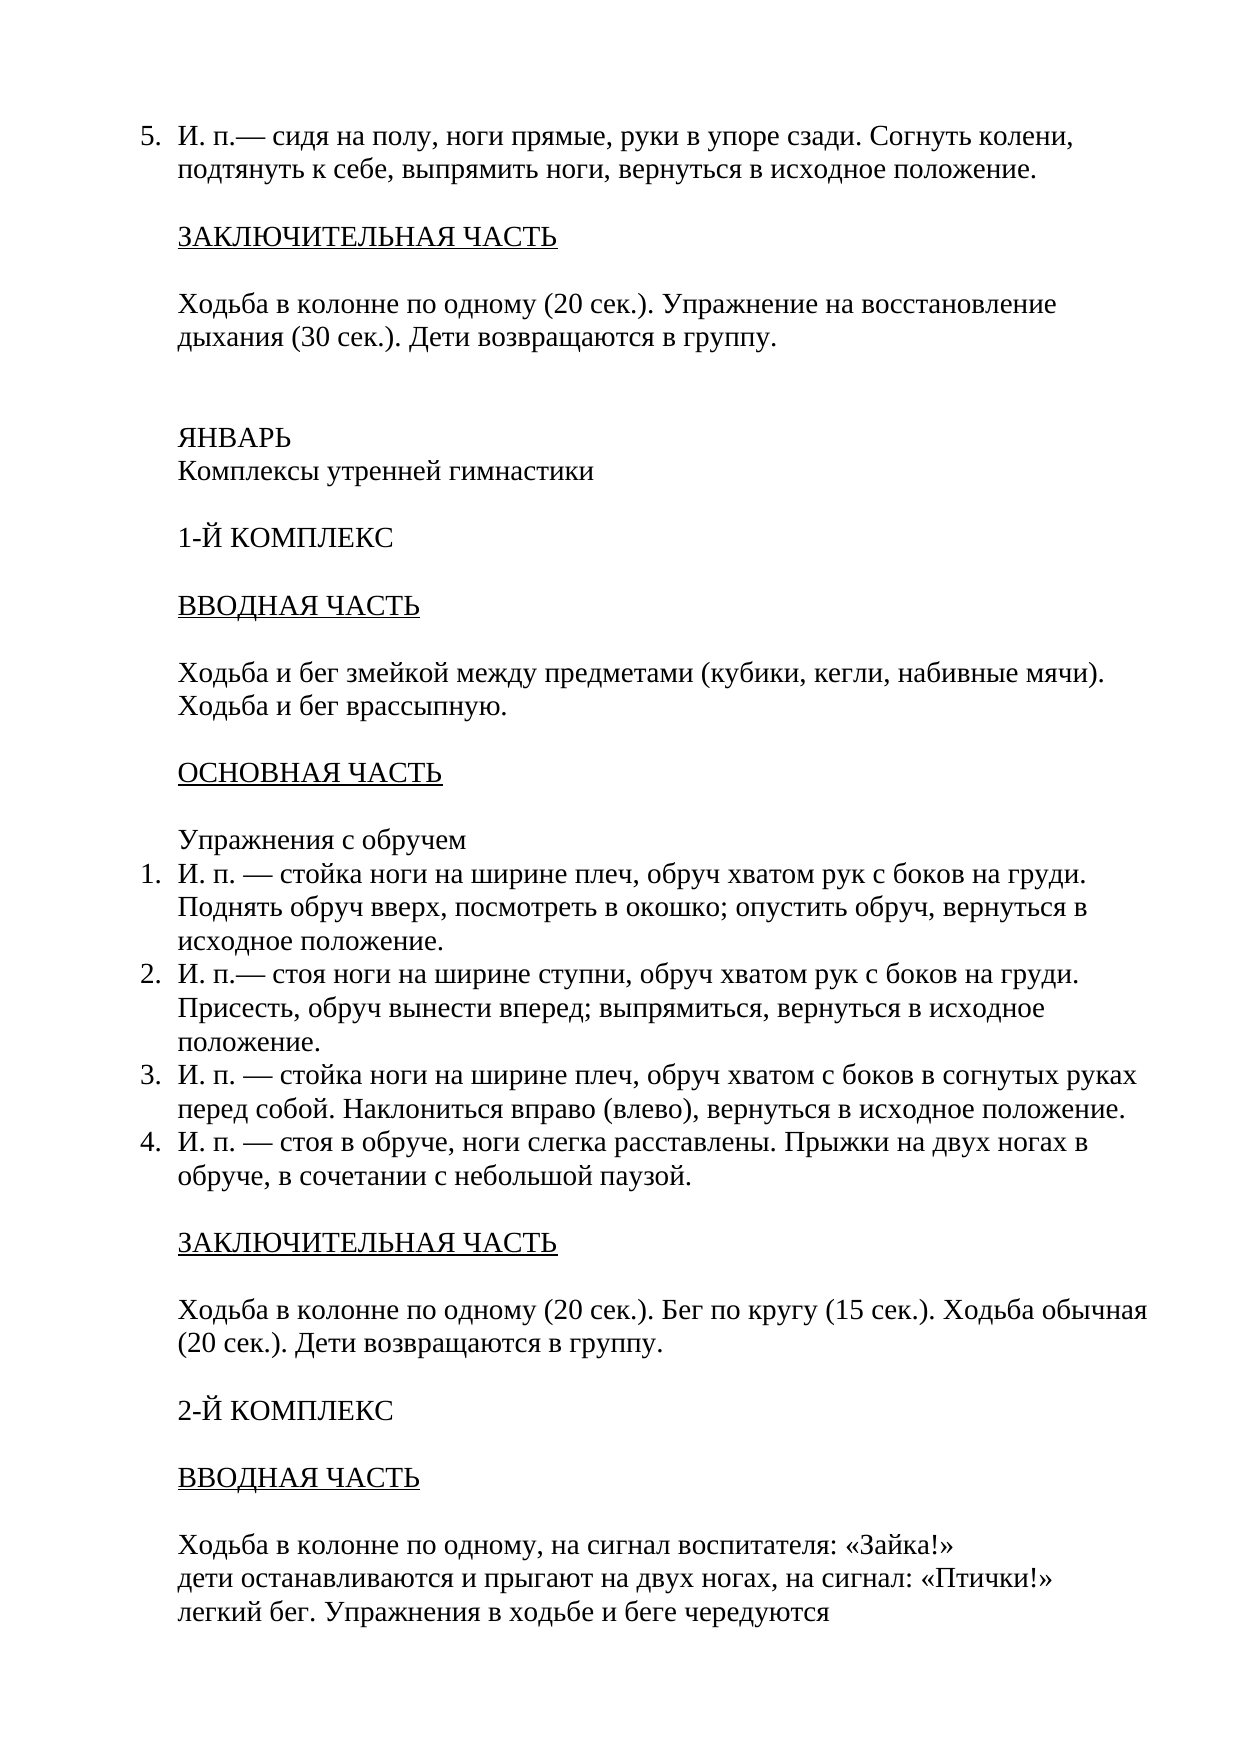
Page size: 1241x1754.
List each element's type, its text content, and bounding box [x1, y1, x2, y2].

text Ходьба в колонне по одному, на сигнал воспитателя: «Зайка!» дети останавливаются и прыгают на двух ногах, на сигнал: «Птички!» легкий бег. Упражнения в ходьбе и беге чередуются [177, 1527, 1152, 1627]
text ЯНВАРЬ [177, 420, 1152, 453]
text Ходьба и бег змейкой между предметами (кубики, кегли, набивные мячи). Ходьба и бег врассыпную. [177, 655, 1152, 722]
text Комплексы утренней гимнастики [177, 453, 1152, 487]
list И. п. — стойка ноги на ширине плеч, обруч хватом рук с боков на груди. Поднять обруч вверх, посмотреть в окошко; опустить обруч, вернуться в исходное положение. [140, 856, 1152, 957]
list И. п.— стоя ноги на ширине ступни, обруч хватом рук с боков на груди. Присесть, обруч вынести вперед; выпрямиться, вернуться в исходное положение. [140, 957, 1152, 1057]
text ОСНОВНАЯ ЧАСТЬ [177, 755, 1152, 789]
text 1-Й КОМПЛЕКС [177, 521, 1152, 554]
text Ходьба в колонне по одному (20 сек.). Упражнение на восстановление дыхания (30 сек.). Дети возвращаются в группу. [177, 286, 1152, 353]
text ЗАКЛЮЧИТЕЛЬНАЯ ЧАСТЬ [177, 219, 1152, 252]
text ВВОДНАЯ ЧАСТЬ [177, 588, 1152, 621]
text Ходьба в колонне по одному (20 сек.). Бег по кругу (15 сек.). Ходьба обычная (20 сек.). Дети возвращаются в группу. [177, 1292, 1152, 1359]
list И. п. — стоя в обруче, ноги слегка расставлены. Прыжки на двух ногах в обруче, в сочетании с небольшой паузой. [140, 1124, 1152, 1191]
text 2-Й КОМПЛЕКС [177, 1393, 1152, 1426]
text ВВОДНАЯ ЧАСТЬ [177, 1460, 1152, 1493]
list И. п. — стойка ноги на ширине плеч, обруч хватом с боков в согнутых руках перед собой. Наклониться вправо (влево), вернуться в исходное положение. [140, 1057, 1152, 1124]
text ЗАКЛЮЧИТЕЛЬНАЯ ЧАСТЬ [177, 1225, 1152, 1258]
list И. п.— сидя на полу, ноги прямые, руки в упоре сзади. Согнуть колени, подтянуть к себе, выпрямить ноги, вернуться в исходное положение. [140, 118, 1152, 185]
text Упражнения с обручем [177, 822, 1152, 856]
